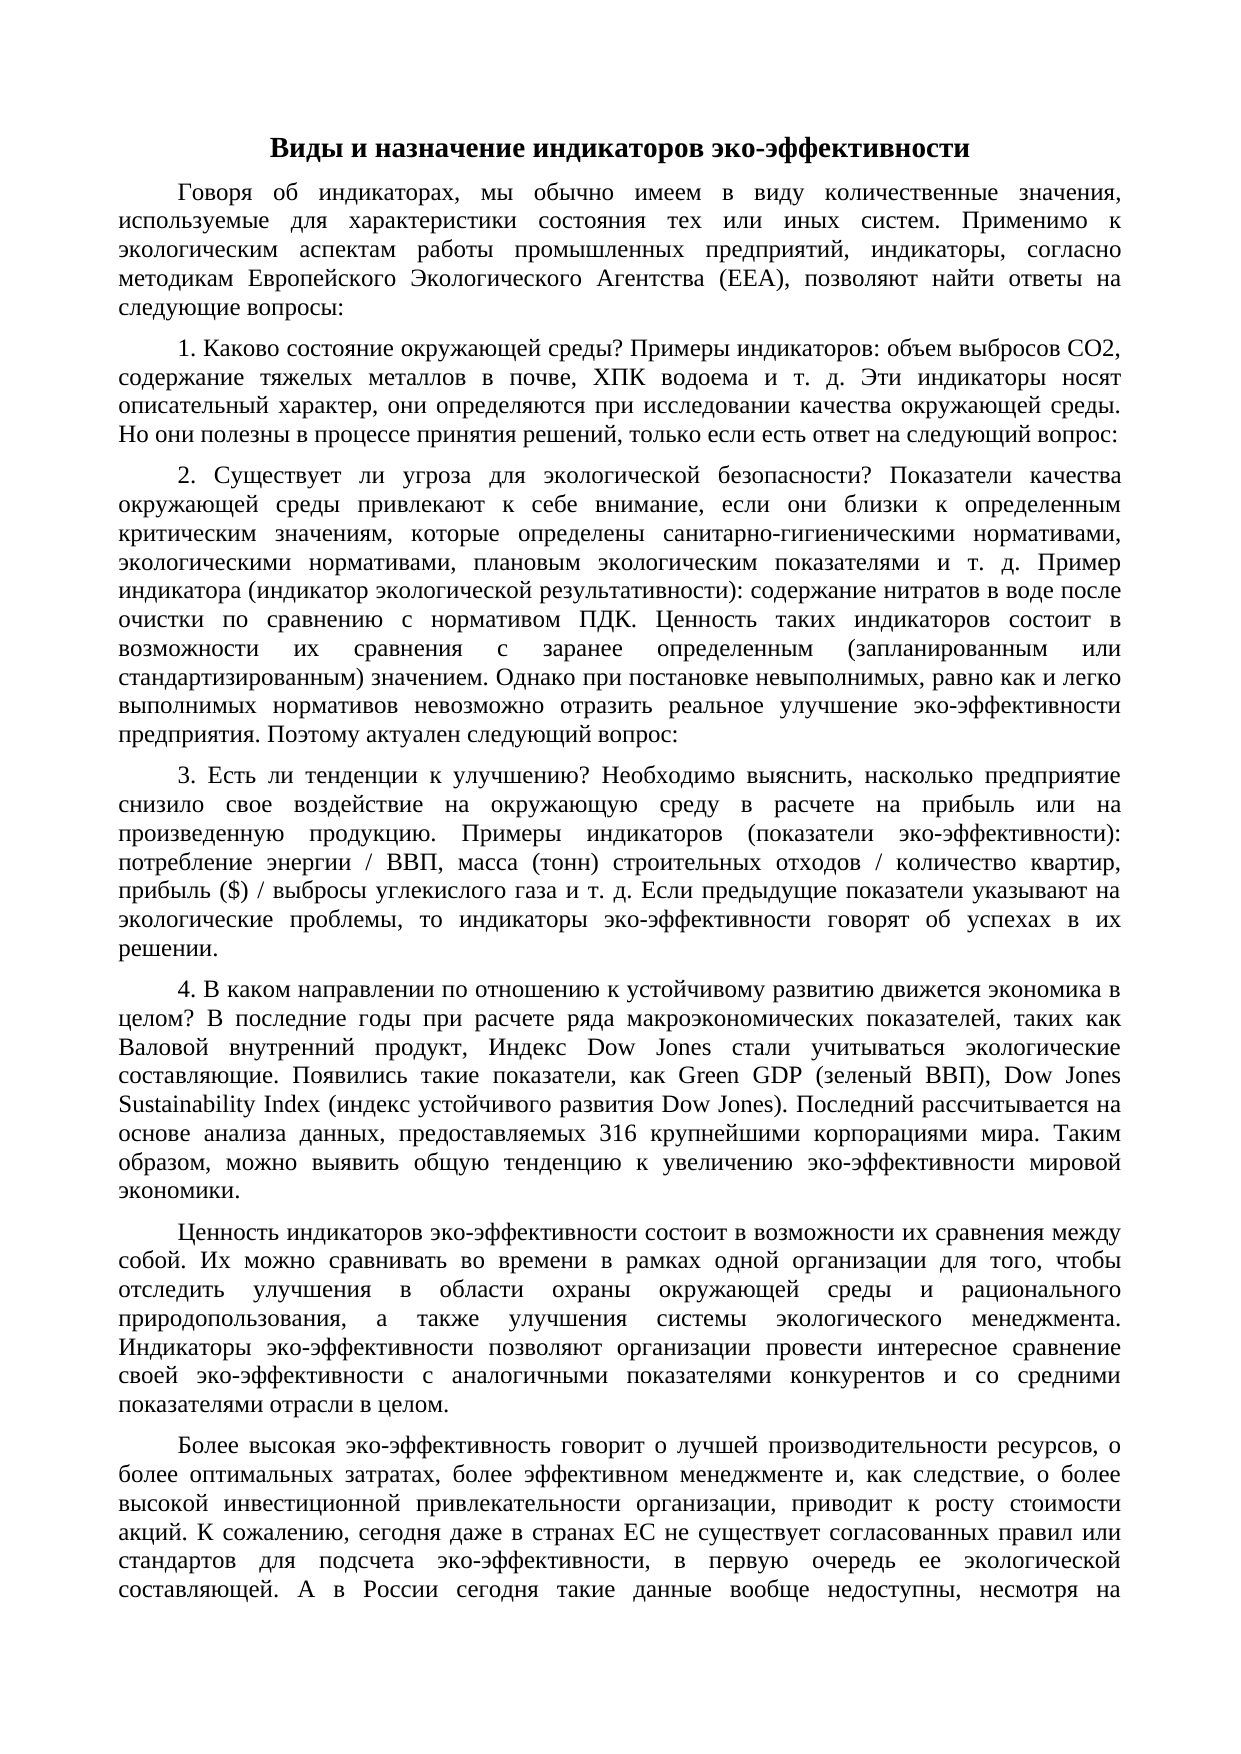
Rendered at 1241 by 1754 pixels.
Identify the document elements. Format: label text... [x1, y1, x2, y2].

text 4. В каком направлении по отношению к устойчивому развитию движется экономика в целом? В последние годы при расчете ряда макроэкономических показателей, таких как Валовой внутренний продукт, Индекс Dow Jones стали учитываться экологические составляющие. Появились такие показатели, как Green GDP (зеленый ВВП), Dow Jones Sustainability Index (индекс устойчивого развития Dow Jones). Последний рассчитывается на основе анализа данных, предоставляемых 316 крупнейшими корпорациями мира. Таким образом, можно выявить общую тенденцию к увеличению эко-эффективности мировой экономики. [118, 974, 1122, 1204]
text 3. Есть ли тенденции к улучшению? Необходимо выяснить, насколько предприятие снизило свое воздействие на окружающую среду в расчете на прибыль или на произведенную продукцию. Примеры индикаторов (показатели эко-эффективности): потребление энергии / ВВП, масса (тонн) строительных отходов / количество квартир, прибыль ($) / выбросы углекислого газа и т. д. Если предыдущие показатели указывают на экологические проблемы, то индикаторы эко-эффективности говорят об успехах в их решении. [118, 760, 1122, 962]
text Ценность индикаторов эко-эффективности состоит в возможности их сравнения между собой. Их можно сравнивать во времени в рамках одной организации для того, чтобы отследить улучшения в области охраны окружающей среды и рационального природопользования, а также улучшения системы экологического менеджмента. Индикаторы эко-эффективности позволяют организации провести интересное сравнение своей эко-эффективности с аналогичными показателями конкурентов и со средними показателями отрасли в целом. [118, 1217, 1122, 1418]
text Виды и назначение индикаторов эко-эффективности [118, 131, 1122, 164]
text 2. Существует ли угроза для экологической безопасности? Показатели качества окружающей среды привлекают к себе внимание, если они близки к определенным критическим значениям, которые определены санитарно-гигиеническими нормативами, экологическими нормативами, плановым экологическим показателями и т. д. Пример индикатора (индикатор экологической результативности): содержание нитратов в воде после очистки по сравнению с нормативом ПДК. Ценность таких индикаторов состоит в возможности их сравнения с заранее определенным (запланированным или стандартизированным) значением. Однако при постановке невыполнимых, равно как и легко выполнимых нормативов невозможно отразить реальное улучшение эко-эффективности предприятия. Поэтому актуален следующий вопрос: [118, 460, 1122, 748]
text 1. Каково состояние окружающей среды? Примеры индикаторов: объем выбросов СО2, содержание тяжелых металлов в почве, ХПК водоема и т. д. Эти индикаторы носят описательный характер, они определяются при исследовании качества окружающей среды. Но они полезны в процессе принятия решений, только если есть ответ на следующий вопрос: [118, 333, 1122, 448]
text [118, 1430, 1122, 1603]
text Говоря об индикаторах, мы обычно имеем в виду количественные значения, используемые для характеристики состояния тех или иных систем. Применимо к экологическим аспектам работы промышленных предприятий, индикаторы, согласно методикам Европейского Экологического Агентства (ЕЕА), позволяют найти ответы на следующие вопросы: [118, 177, 1122, 320]
